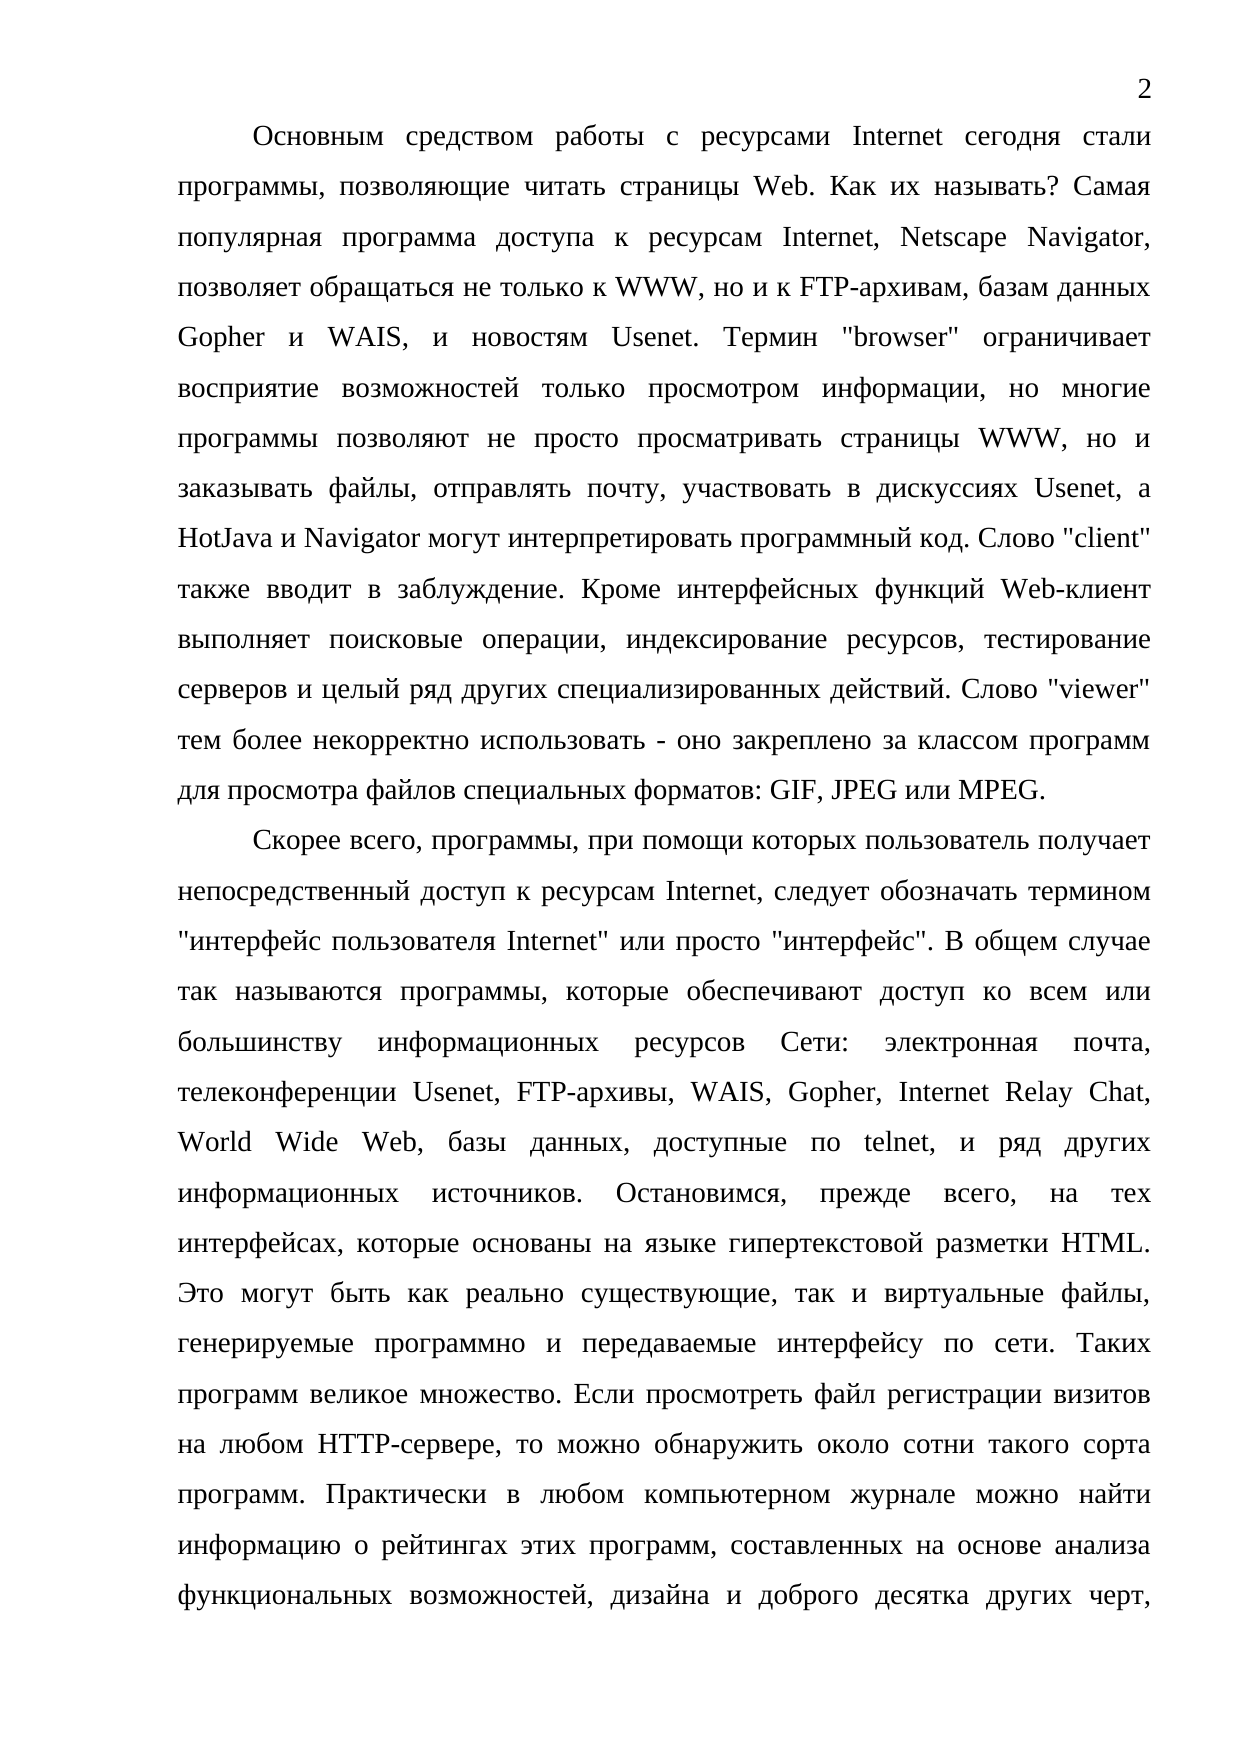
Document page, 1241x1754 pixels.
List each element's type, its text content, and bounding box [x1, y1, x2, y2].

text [177, 822, 1152, 1611]
text Основным средством работы с ресурсами Internet сегодня стали программы, позволяющие читать страницы Web. Как их называть? Самая популярная программа доступа к ресурсам Internet, Netscape Navigator, позволяет обращаться не только к WWW, но и к FTP-архивам, базам данных Gopher и WAIS, и новостям Usenet. Термин "browser" ограничивает восприятие возможностей только просмотром информации, но многие программы позволяют не просто просматривать страницы WWW, но и заказывать файлы, отправлять почту, участвовать в дискуссиях Usenet, а HotJava и Navigator могут интерпретировать программный код. Слово "client" также вводит в заблуждение. Кроме интерфейсных функций Web-клиент выполняет поисковые операции, индексирование ресурсов, тестирование серверов и целый ряд других специализированных действий. Слово "viewer" тем более некорректно использовать - оно закреплено за классом программ для просмотра файлов специальных форматов: GIF, JPEG или MPEG. [177, 118, 1152, 806]
